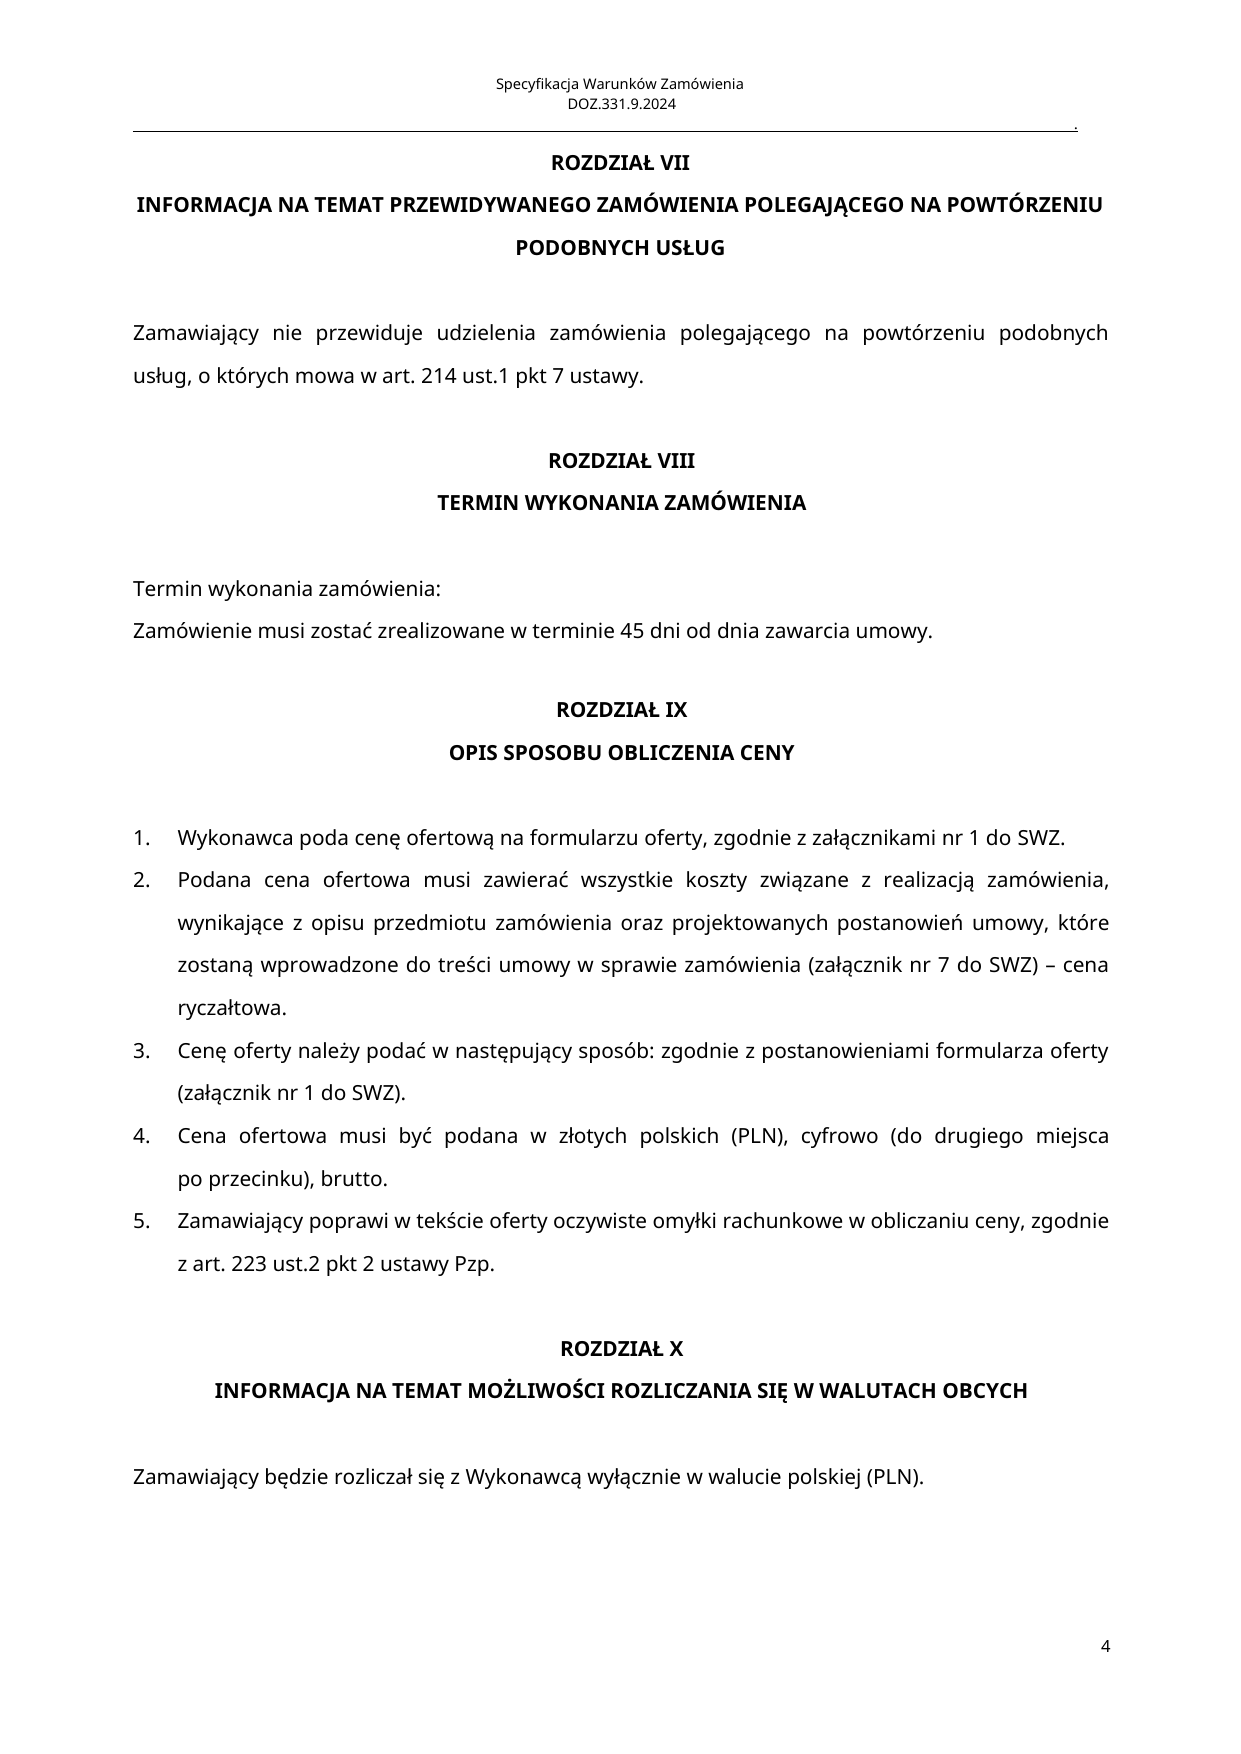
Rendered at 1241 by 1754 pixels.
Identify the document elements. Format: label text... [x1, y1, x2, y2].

text Zamówienie musi zostać zrealizowane w terminie 45 dni od dnia zawarcia umowy. [133, 616, 1110, 645]
list Podana cena ofertowa musi zawierać wszystkie koszty związane z realizacją zamówienia, wynikające z opisu przedmiotu zamówienia oraz projektowanych postanowień umowy, które zostaną wprowadzone do treści umowy w sprawie zamówienia (załącznik nr 7 do SWZ) – cena ryczałtowa. [133, 865, 1110, 1022]
text ROZDZIAŁ VII [133, 148, 1107, 176]
list Cena ofertowa musi być podana w złotych polskich (PLN), cyfrowo (do drugiego miejsca po przecinku), brutto. [133, 1121, 1110, 1192]
text Zamawiający nie przewiduje udzielenia zamówienia polegającego na powtórzeniu podobnych usług, o których mowa w art. 214 ust.1 pkt 7 ustawy. [133, 318, 1110, 389]
subtitle ROZDZIAŁ VIII [133, 446, 1110, 474]
subtitle ROZDZIAŁ X [133, 1334, 1110, 1362]
text Zamawiający będzie rozliczał się z Wykonawcą wyłącznie w walucie polskiej (PLN). [133, 1462, 1110, 1490]
text INFORMACJA NA TEMAT PRZEWIDYWANEGO ZAMÓWIENIA POLEGAJĄCEGO NA POWTÓRZENIU PODOBNYCH USŁUG [133, 190, 1107, 261]
subtitle OPIS SPOSOBU OBLICZENIA CENY [133, 738, 1110, 766]
subtitle INFORMACJA NA TEMAT MOŻLIWOŚCI ROZLICZANIA SIĘ W WALUTACH OBCYCH [133, 1377, 1110, 1405]
text Termin wykonania zamówienia: [133, 574, 1110, 602]
list Wykonawca poda cenę ofertową na formularzu oferty, zgodnie z załącznikami nr 1 do SWZ. [133, 823, 1110, 851]
subtitle TERMIN WYKONANIA ZAMÓWIENIA [133, 488, 1110, 517]
list Zamawiający poprawi w tekście oferty oczywiste omyłki rachunkowe w obliczaniu ceny, zgodnie z art. 223 ust.2 pkt 2 ustawy Pzp. [133, 1206, 1110, 1277]
subtitle ROZDZIAŁ IX [133, 695, 1110, 723]
list Cenę oferty należy podać w następujący sposób: zgodnie z postanowieniami formularza oferty (załącznik nr 1 do SWZ). [133, 1036, 1110, 1107]
